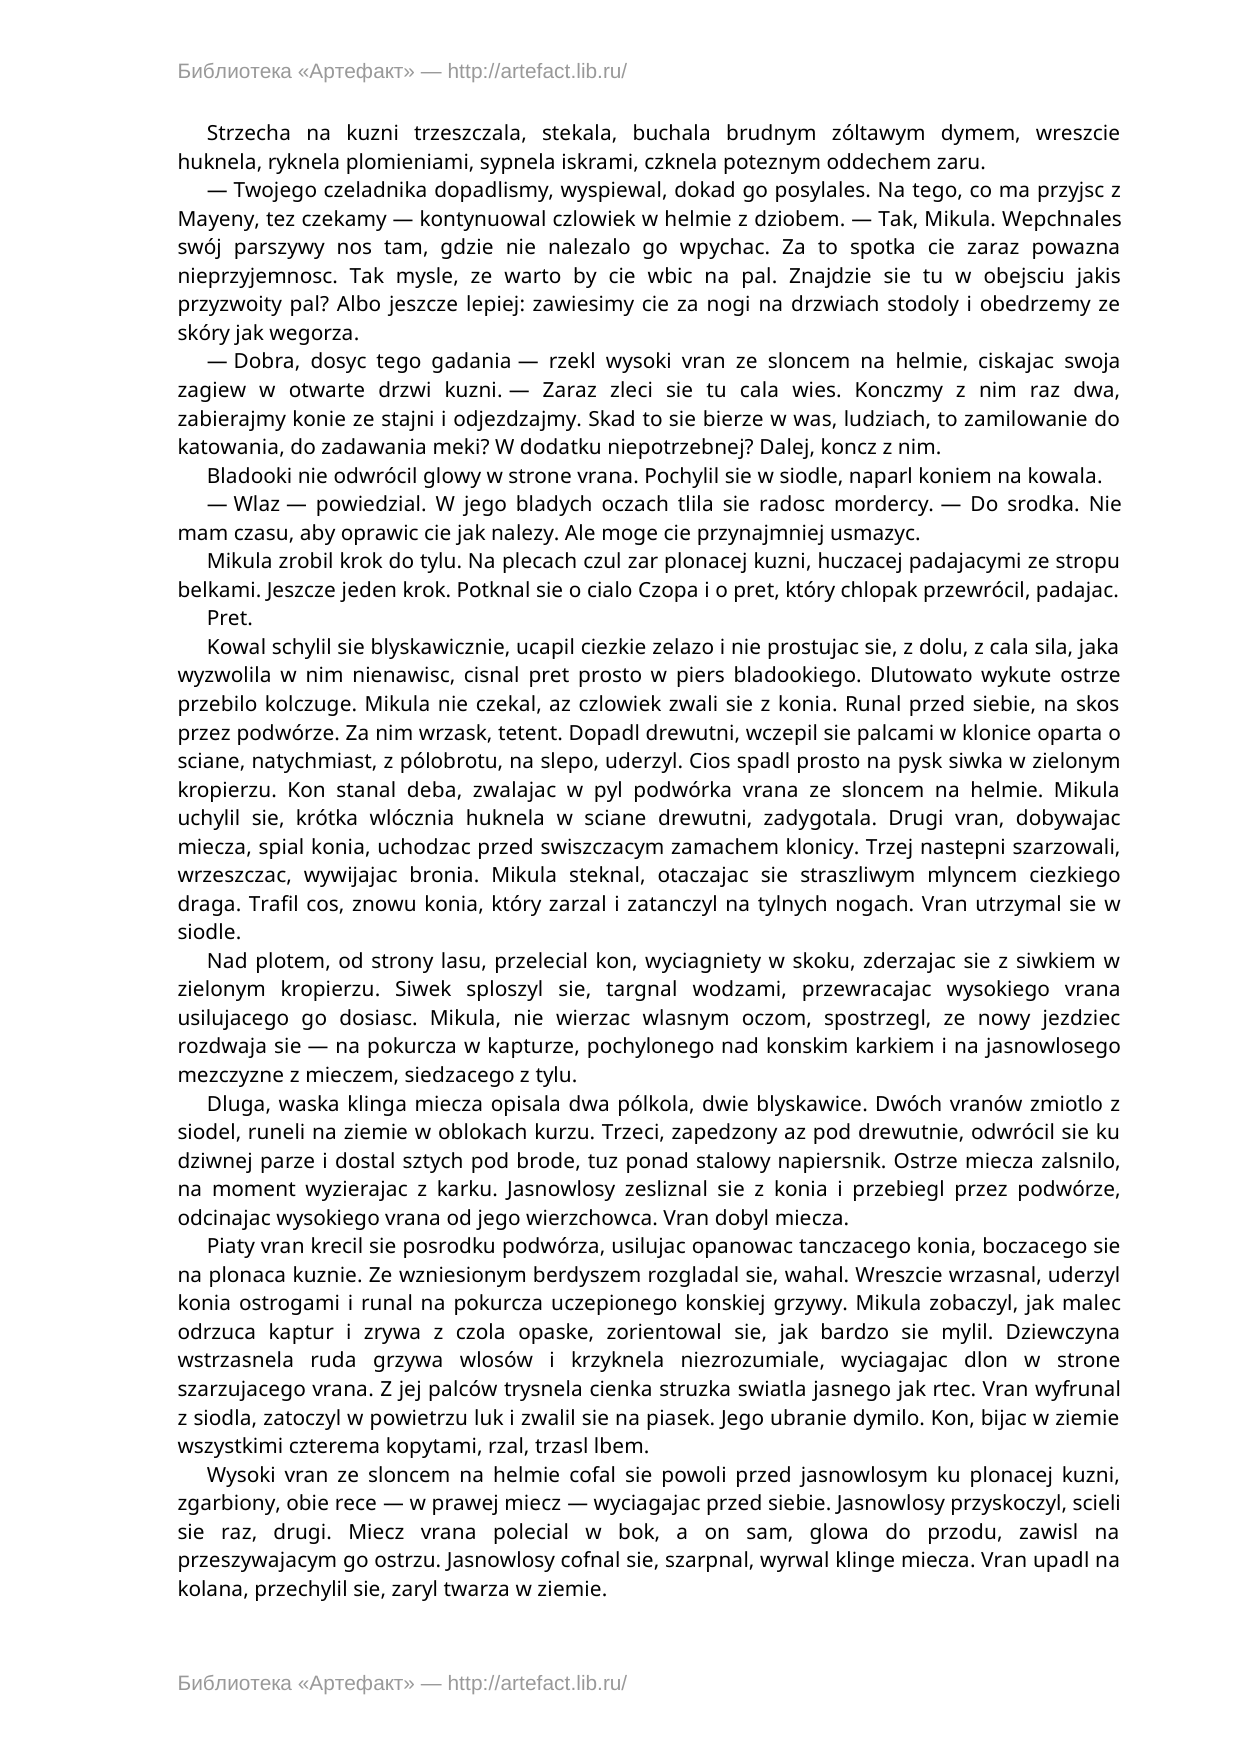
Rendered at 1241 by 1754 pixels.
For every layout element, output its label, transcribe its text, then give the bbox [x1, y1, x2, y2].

text Nad plotem, od strony lasu, przelecial kon, wyciagniety w skoku, zderzajac sie z siwkiem w zielonym kropierzu. Siwek sploszyl sie, targnal wodzami, przewracajac wysokiego vrana usilujacego go dosiasc. Mikula, nie wierzac wlasnym oczom, spostrzegl, ze nowy jezdziec rozdwaja sie — na pokurcza w kapturze, pochylonego nad konskim karkiem i na jasnowlosego mezczyzne z mieczem, siedzacego z tylu. [177, 946, 1122, 1088]
text Strzecha na kuzni trzeszczala, stekala, buchala brudnym zóltawym dymem, wreszcie huknela, ryknela plomieniami, sypnela iskrami, czknela poteznym oddechem zaru. [177, 118, 1122, 175]
text Pret. [177, 603, 1122, 632]
text Piaty vran krecil sie posrodku podwórza, usilujac opanowac tanczacego konia, boczacego sie na plonaca kuznie. Ze wzniesionym berdyszem rozgladal sie, wahal. Wreszcie wrzasnal, uderzyl konia ostrogami i runal na pokurcza uczepionego konskiej grzywy. Mikula zobaczyl, jak malec odrzuca kaptur i zrywa z czola opaske, zorientowal sie, jak bardzo sie mylil. Dziewczyna wstrzasnela ruda grzywa wlosów i krzyknela niezrozumiale, wyciagajac dlon w strone szarzujacego vrana. Z jej palców trysnela cienka struzka swiatla jasnego jak rtec. Vran wyfrunal z siodla, zatoczyl w powietrzu luk i zwalil sie na piasek. Jego ubranie dymilo. Kon, bijac w ziemie wszystkimi czterema kopytami, rzal, trzasl lbem. [177, 1231, 1122, 1459]
text Wysoki vran ze sloncem na helmie cofal sie powoli przed jasnowlosym ku plonacej kuzni, zgarbiony, obie rece — w prawej miecz — wyciagajac przed siebie. Jasnowlosy przyskoczyl, scieli sie raz, drugi. Miecz vrana polecial w bok, a on sam, glowa do przodu, zawisl na przeszywajacym go ostrzu. Jasnowlosy cofnal sie, szarpnal, wyrwal klinge miecza. Vran upadl na kolana, przechylil sie, zaryl twarza w ziemie. [177, 1459, 1122, 1602]
text Kowal schylil sie blyskawicznie, ucapil ciezkie zelazo i nie prostujac sie, z dolu, z cala sila, jaka wyzwolila w nim nienawisc, cisnal pret prosto w piers bladookiego. Dlutowato wykute ostrze przebilo kolczuge. Mikula nie czekal, az czlowiek zwali sie z konia. Runal przed siebie, na skos przez podwórze. Za nim wrzask, tetent. Dopadl drewutni, wczepil sie palcami w klonice oparta o sciane, natychmiast, z pólobrotu, na slepo, uderzyl. Cios spadl prosto na pysk siwka w zielonym kropierzu. Kon stanal deba, zwalajac w pyl podwórka vrana ze sloncem na helmie. Mikula uchylil sie, krótka wlócznia huknela w sciane drewutni, zadygotala. Drugi vran, dobywajac miecza, spial konia, uchodzac przed swiszczacym zamachem klonicy. Trzej nastepni szarzowali, wrzeszczac, wywijajac bronia. Mikula steknal, otaczajac sie straszliwym mlyncem ciezkiego draga. Trafil cos, znowu konia, który zarzal i zatanczyl na tylnych nogach. Vran utrzymal sie w siodle. [177, 632, 1122, 946]
text — Wlaz — powiedzial. W jego bladych oczach tlila sie radosc mordercy. — Do srodka. Nie mam czasu, aby oprawic cie jak nalezy. Ale moge cie przynajmniej usmazyc. [177, 489, 1122, 546]
text Dluga, waska klinga miecza opisala dwa pólkola, dwie blyskawice. Dwóch vranów zmiotlo z siodel, runeli na ziemie w oblokach kurzu. Trzeci, zapedzony az pod drewutnie, odwrócil sie ku dziwnej parze i dostal sztych pod brode, tuz ponad stalowy napiersnik. Ostrze miecza zalsnilo, na moment wyzierajac z karku. Jasnowlosy zesliznal sie z konia i przebiegl przez podwórze, odcinajac wysokiego vrana od jego wierzchowca. Vran dobyl miecza. [177, 1088, 1122, 1231]
text — Twojego czeladnika dopadlismy, wyspiewal, dokad go posylales. Na tego, co ma przyjsc z Mayeny, tez czekamy — kontynuowal czlowiek w helmie z dziobem. — Tak, Mikula. Wepchnales swój parszywy nos tam, gdzie nie nalezalo go wpychac. Za to spotka cie zaraz powazna nieprzyjemnosc. Tak mysle, ze warto by cie wbic na pal. Znajdzie sie tu w obejsciu jakis przyzwoity pal? Albo jeszcze lepiej: zawiesimy cie za nogi na drzwiach stodoly i obedrzemy ze skóry jak wegorza. [177, 175, 1122, 346]
text — Dobra, dosyc tego gadania — rzekl wysoki vran ze sloncem na helmie, ciskajac swoja zagiew w otwarte drzwi kuzni. — Zaraz zleci sie tu cala wies. Konczmy z nim raz dwa, zabierajmy konie ze stajni i odjezdzajmy. Skad to sie bierze w was, ludziach, to zamilowanie do katowania, do zadawania meki? W dodatku niepotrzebnej? Dalej, koncz z nim. [177, 346, 1122, 461]
text Bladooki nie odwrócil glowy w strone vrana. Pochylil sie w siodle, naparl koniem na kowala. [177, 461, 1122, 489]
text Mikula zrobil krok do tylu. Na plecach czul zar plonacej kuzni, huczacej padajacymi ze stropu belkami. Jeszcze jeden krok. Potknal sie o cialo Czopa i o pret, który chlopak przewrócil, padajac. [177, 546, 1122, 603]
